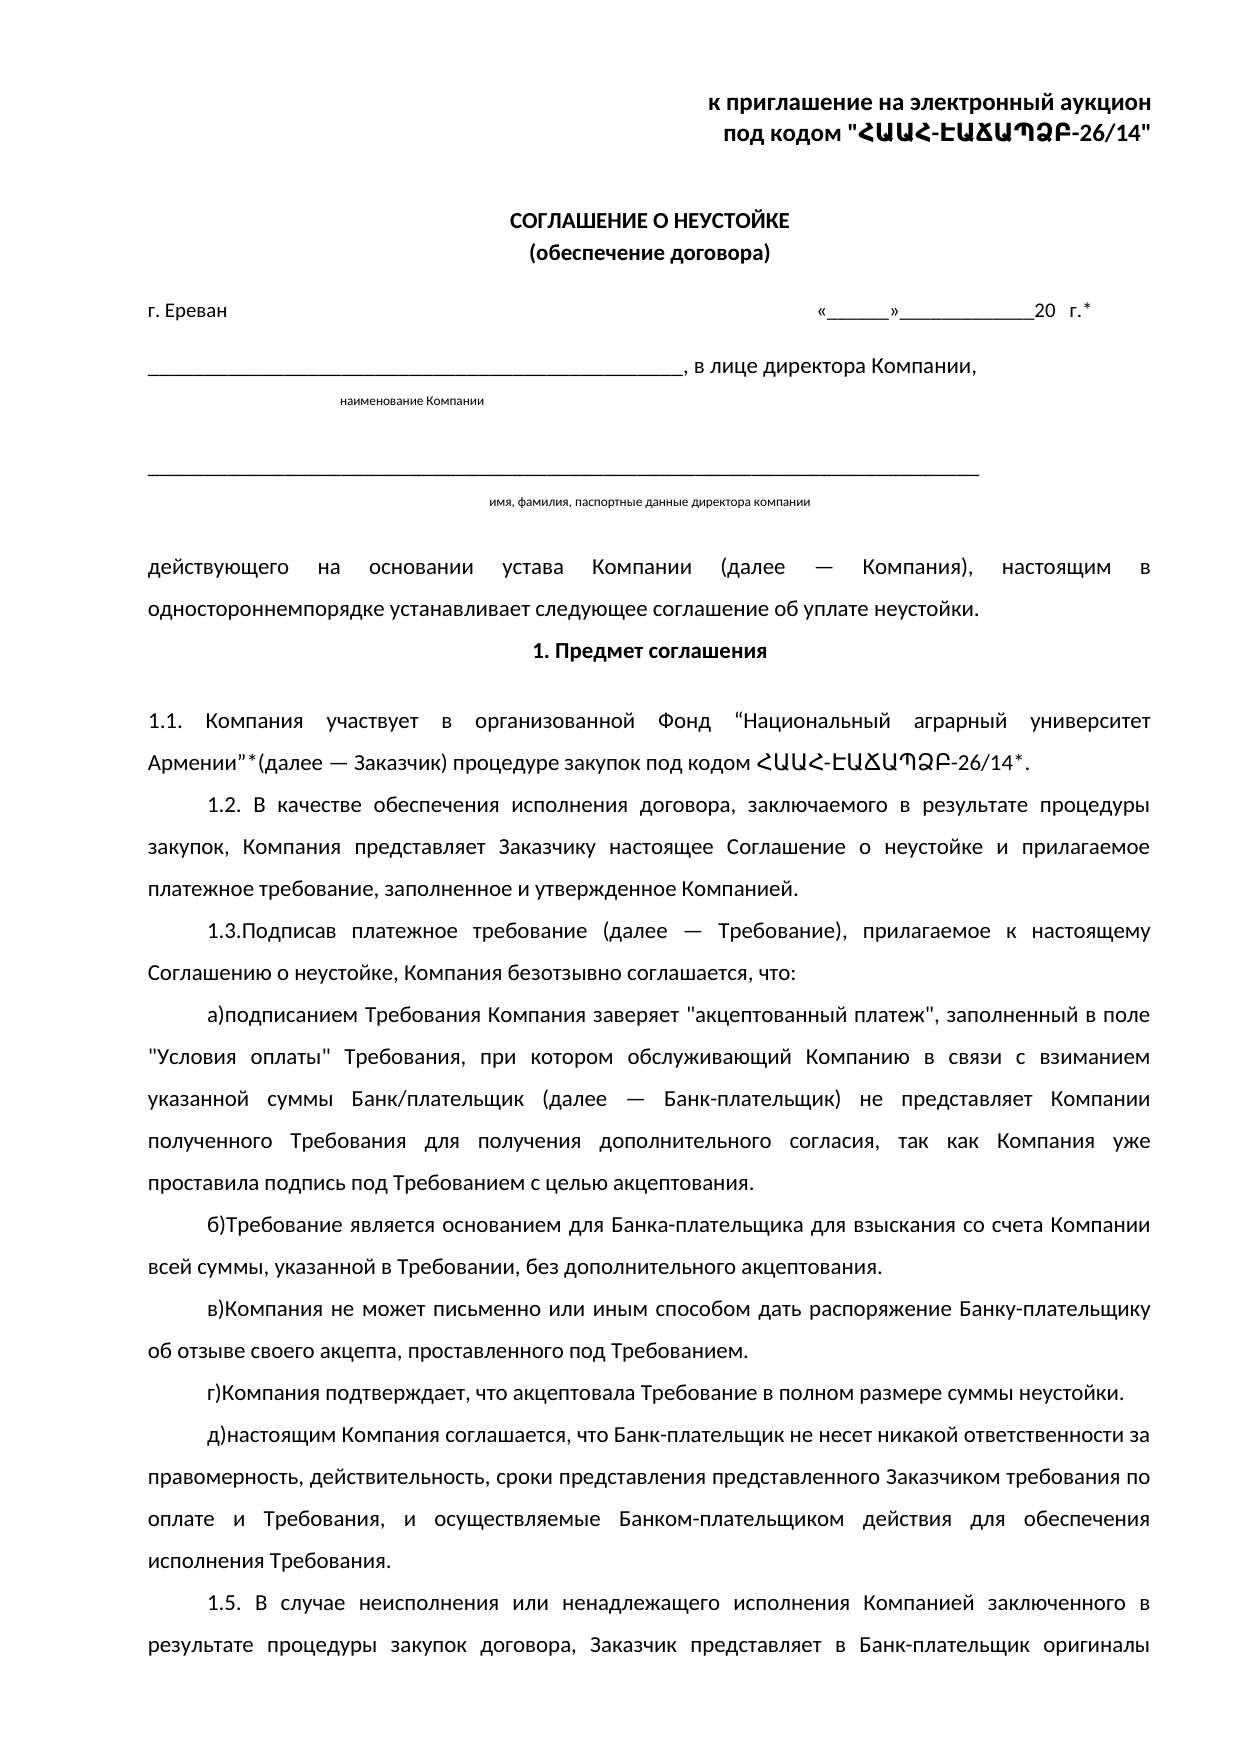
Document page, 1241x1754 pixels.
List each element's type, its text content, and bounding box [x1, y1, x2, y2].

text в)Компания не может письменно или иным способом дать распоряжение Банку-плательщику об отзыве своего акцепта, проставленного под Требованием. [148, 1294, 1152, 1364]
text наименование Компании [340, 393, 1152, 421]
text к приглашение на электронный аукцион [177, 86, 1152, 117]
text 1.3.Подписав платежное требование (далее — Требование), прилагаемое к настоящему Соглашению о неустойке, Компания безотзывно соглашается, что: [148, 916, 1152, 986]
text б)Требование является основанием для Банка-плательщика для взыскания со счета Компании всей суммы, указанной в Требовании, без дополнительного акцептования. [148, 1210, 1152, 1280]
table_header «______»_____________20 г.* [635, 297, 1104, 351]
text действующего на основании устава Компании (далее — Компания), настоящим в одностороннемпорядке устанавливает следующее соглашение об уплате неустойки. [148, 552, 1152, 622]
text 1.1. Компания участвует в организованной Фонд “Национальный аграрный университет Армении”*(далее — Заказчик) процедуре закупок под кодом ՀԱԱՀ-ԷԱՃԱՊՁԲ-26/14*. [148, 706, 1152, 776]
text под кодом "ՀԱԱՀ-ԷԱՃԱՊՁԲ-26/14" [148, 117, 1152, 147]
text _______________________________________________, в лице директора Компании, [148, 351, 1152, 379]
text г)Компания подтверждает, что акцептовала Требование в полном размере суммы неустойки. [148, 1378, 1152, 1406]
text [148, 1588, 1152, 1658]
text 1. Предмет соглашения [148, 636, 1152, 664]
text СОГЛАШЕНИЕ О НЕУСТОЙКЕ [148, 206, 1152, 234]
text 1.2. В качестве обеспечения исполнения договора, заключаемого в результате процедуры закупок, Компания представляет Заказчику настоящее Соглашение о неустойке и прилагаемое платежное требование, заполненное и утвержденное Компанией. [148, 790, 1152, 902]
text д)настоящим Компания соглашается, что Банк-плательщик не несет никакой ответственности за правомерность, действительность, сроки представления представленного Заказчиком требования по оплате и Требования, и осуществляемые Банком-плательщиком действия для обеспечения исполнения Требования. [148, 1420, 1152, 1574]
text (обеспечение договора) [148, 238, 1152, 266]
text имя, фамилия, паспортные данные директора компании [148, 494, 1152, 522]
text а)подписанием Требования Компания заверяет "акцептованный платеж", заполненный в поле "Условия оплаты" Требования, при котором обслуживающий Компанию в связи с взиманием указанной суммы Банк/плательщик (далее — Банк-плательщик) не представляет Компании полученного Требования для получения дополнительного согласия, так как Компания уже проставила подпись под Требованием с целью акцептования. [148, 1000, 1152, 1196]
text _________________________________________________________________________ [148, 452, 1152, 480]
table_header г. Ереван [136, 297, 635, 351]
